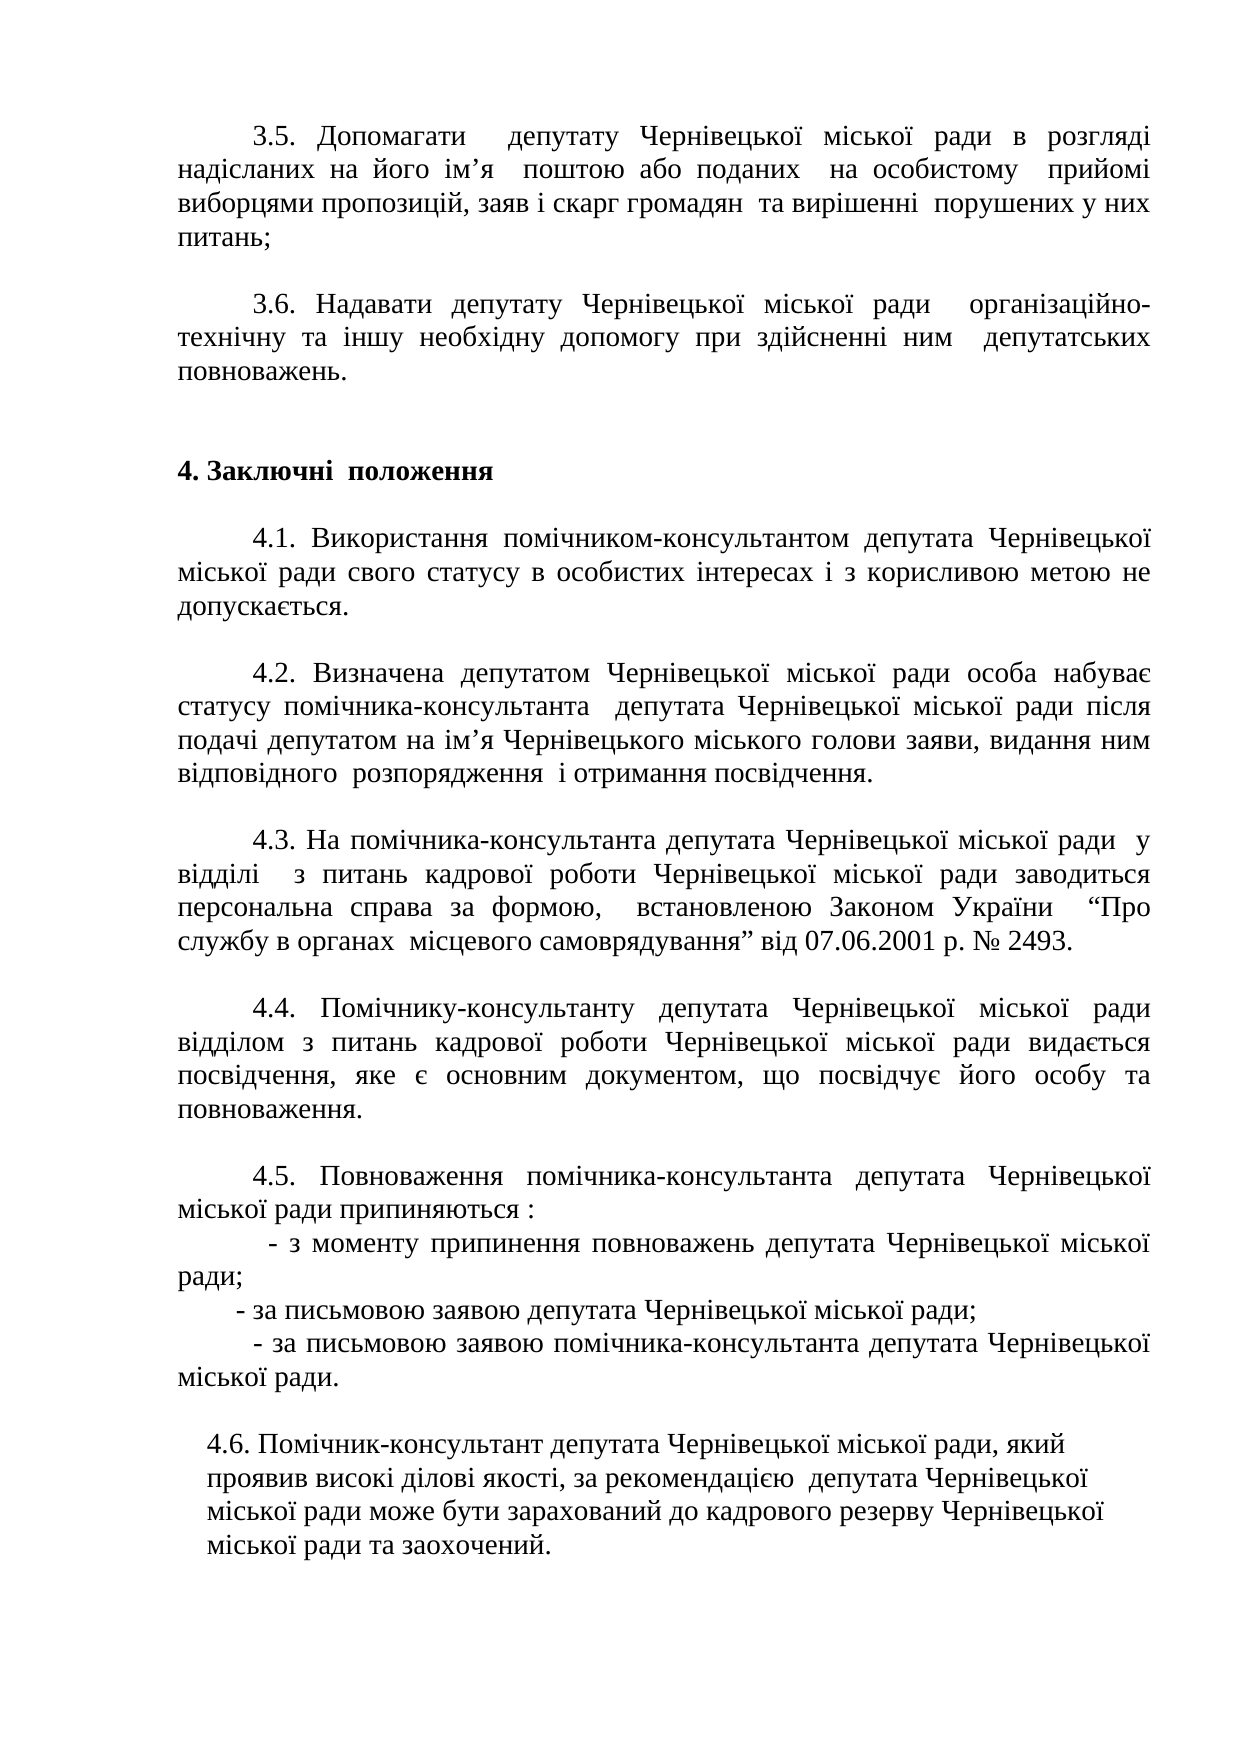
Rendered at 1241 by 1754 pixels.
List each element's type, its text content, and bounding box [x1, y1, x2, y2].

text 3.6. Надавати депутату Чернівецької міської ради організаційно-технічну та іншу необхідну допомогу при здійсненні ним депутатських повноважень. [177, 286, 1152, 386]
text - з моменту припинення повноважень депутата Чернівецької міської ради; [177, 1225, 1152, 1292]
subtitle 4. Заключні положення [177, 453, 1152, 487]
text - за письмовою заявою депутата Чернівецької міської ради; [177, 1292, 1152, 1326]
text 4.2. Визначена депутатом Чернівецької міської ради особа набуває статусу помічника-консультанта депутата Чернівецької міської ради після подачі депутатом на ім’я Чернівецького міського голови заяви, видання ним відповідного розпорядження і отримання посвідчення. [177, 655, 1152, 789]
text 4.6. Помічник-консультант депутата Чернівецької міської ради, який проявив високі ділові якості, за рекомендацією депутата Чернівецької міської ради може бути зарахований до кадрового резерву Чернівецької міської ради та заохочений. [207, 1426, 1152, 1560]
text - за письмовою заявою помічника-консультанта депутата Чернівецької міської ради. [177, 1326, 1152, 1393]
text 4.5. Повноваження помічника-консультанта депутата Чернівецької міської ради припиняються : [177, 1158, 1152, 1225]
text 3.5. Допомагати депутату Чернівецької міської ради в розгляді надісланих на його ім’я поштою або поданих на особистому прийомі виборцями пропозицій, заяв і скарг громадян та вирішенні порушених у них питань; [177, 118, 1152, 252]
text 4.3. На помічника-консультанта депутата Чернівецької міської ради у відділі з питань кадрової роботи Чернівецької міської ради заводиться персональна справа за формою, встановленою Законом України “Про службу в органах місцевого самоврядування” від 07.06.2001 р. № 2493. [177, 822, 1152, 957]
text 4.4. Помічнику-консультанту депутата Чернівецької міської ради відділом з питань кадрової роботи Чернівецької міської ради видається посвідчення, яке є основним документом, що посвідчує його особу та повноваження. [177, 990, 1152, 1124]
text 4.1. Використання помічником-консультантом депутата Чернівецької міської ради свого статусу в особистих інтересах і з корисливою метою не допускається. [177, 521, 1152, 621]
